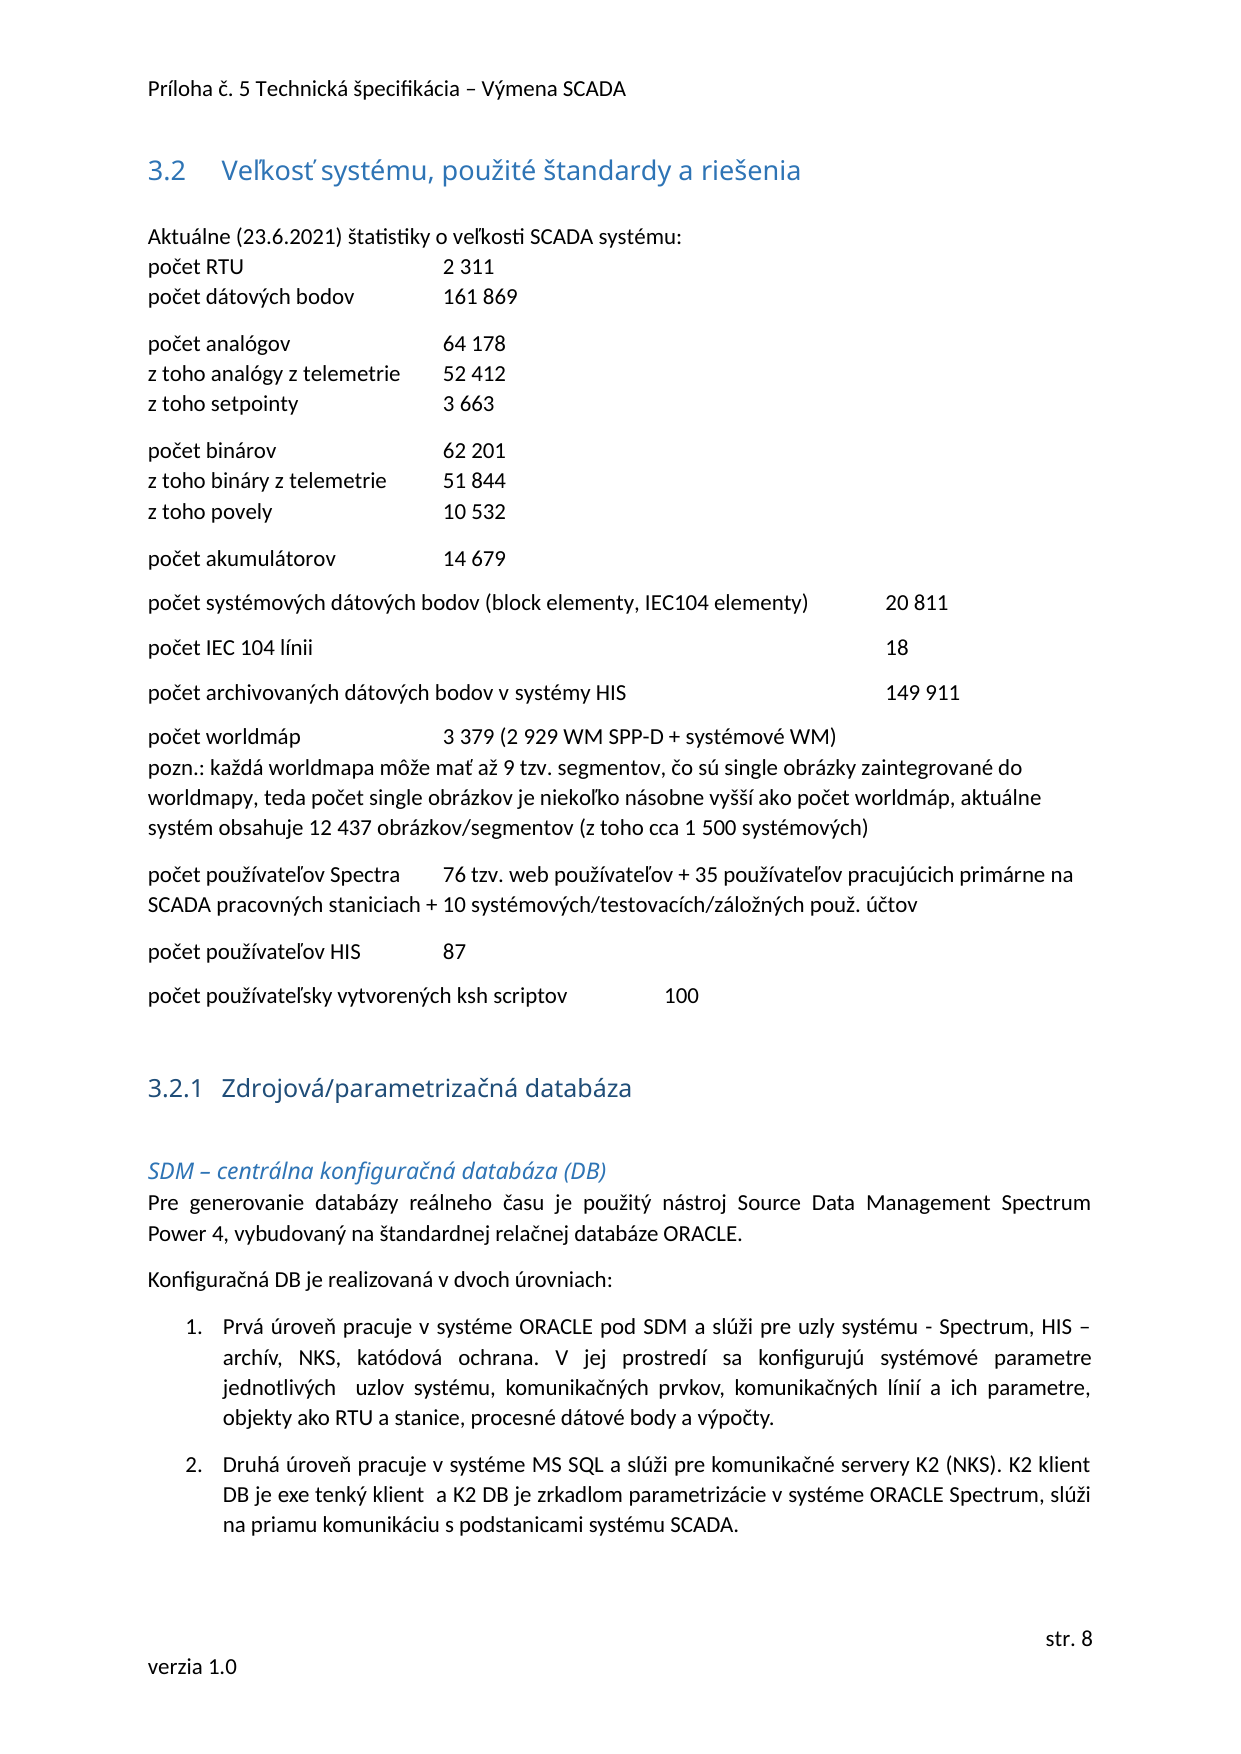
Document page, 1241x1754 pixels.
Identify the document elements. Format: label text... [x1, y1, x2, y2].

subtitle 3.2.1 Zdrojová/parametrizačná databáza [148, 1071, 1093, 1105]
text počet binárov 62 201 [148, 436, 1093, 464]
text Pre generovanie databázy reálneho času je použitý nástroj Source Data Management Spectrum Power 4, vybudovaný na štandardnej relačnej databáze ORACLE. [148, 1188, 1093, 1247]
text počet používateľov Spectra 76 tzv. web používateľov + 35 používateľov pracujúcich primárne na SCADA pracovných staniciach + 10 systémových/testovacích/záložných použ. účtov [148, 860, 1093, 918]
text z toho analógy z telemetrie 52 412 [148, 359, 1093, 387]
text Aktuálne (23.6.2021) štatistiky o veľkosti SCADA systému: [148, 222, 1093, 250]
text počet používateľsky vytvorených ksh scriptov 100 [148, 982, 1093, 1010]
text z toho povely 10 532 [148, 497, 1093, 525]
text z toho bináry z telemetrie 51 844 [148, 467, 1093, 494]
text počet analógov 64 178 [148, 329, 1093, 357]
text počet RTU 2 311 [148, 252, 1093, 280]
text počet IEC 104 línii 18 [148, 633, 1093, 661]
text z toho setpointy 3 663 [148, 389, 1093, 417]
text počet akumulátorov 14 679 [148, 544, 1093, 572]
text počet systémových dátových bodov (block elementy, IEC104 elementy) 20 811 [148, 588, 1093, 616]
list Druhá úroveň pracuje v systéme MS SQL a slúži pre komunikačné servery K2 (NKS). K2 klient DB je exe tenký klient a K2 DB je zrkadlom parametrizácie v systéme ORACLE Spectrum, slúži na priamu komunikáciu s podstanicami systému SCADA. [185, 1450, 1093, 1538]
subtitle SDM – centrálna konfiguračná databáza (DB) [148, 1155, 1093, 1186]
list Prvá úroveň pracuje v systéme ORACLE pod SDM a slúži pre uzly systému - Spectrum, HIS – archív, NKS, katódová ochrana. V jej prostredí sa konfigurujú systémové parametre jednotlivých uzlov systému, komunikačných prvkov, komunikačných línií a ich parametre, objekty ako RTU a stanice, procesné dátové body a výpočty. [185, 1312, 1093, 1431]
text počet archivovaných dátových bodov v systémy HIS 149 911 [148, 678, 1093, 706]
text počet používateľov HIS 87 [148, 937, 1093, 965]
text počet worldmáp 3 379 (2 929 WM SPP-D + systémové WM) [148, 722, 1093, 750]
text počet dátových bodov 161 869 [148, 282, 1093, 310]
subtitle 3.2 Veľkosť systému, použité štandardy a riešenia [148, 152, 1093, 189]
text pozn.: každá worldmapa môže mať až 9 tzv. segmentov, čo sú single obrázky zaintegrované do worldmapy, teda počet single obrázkov je niekoľko násobne vyšší ako počet worldmáp, aktuálne systém obsahuje 12 437 obrázkov/segmentov (z toho cca 1 500 systémových) [148, 753, 1093, 841]
text Konfiguračná DB je realizovaná v dvoch úrovniach: [148, 1266, 1093, 1293]
